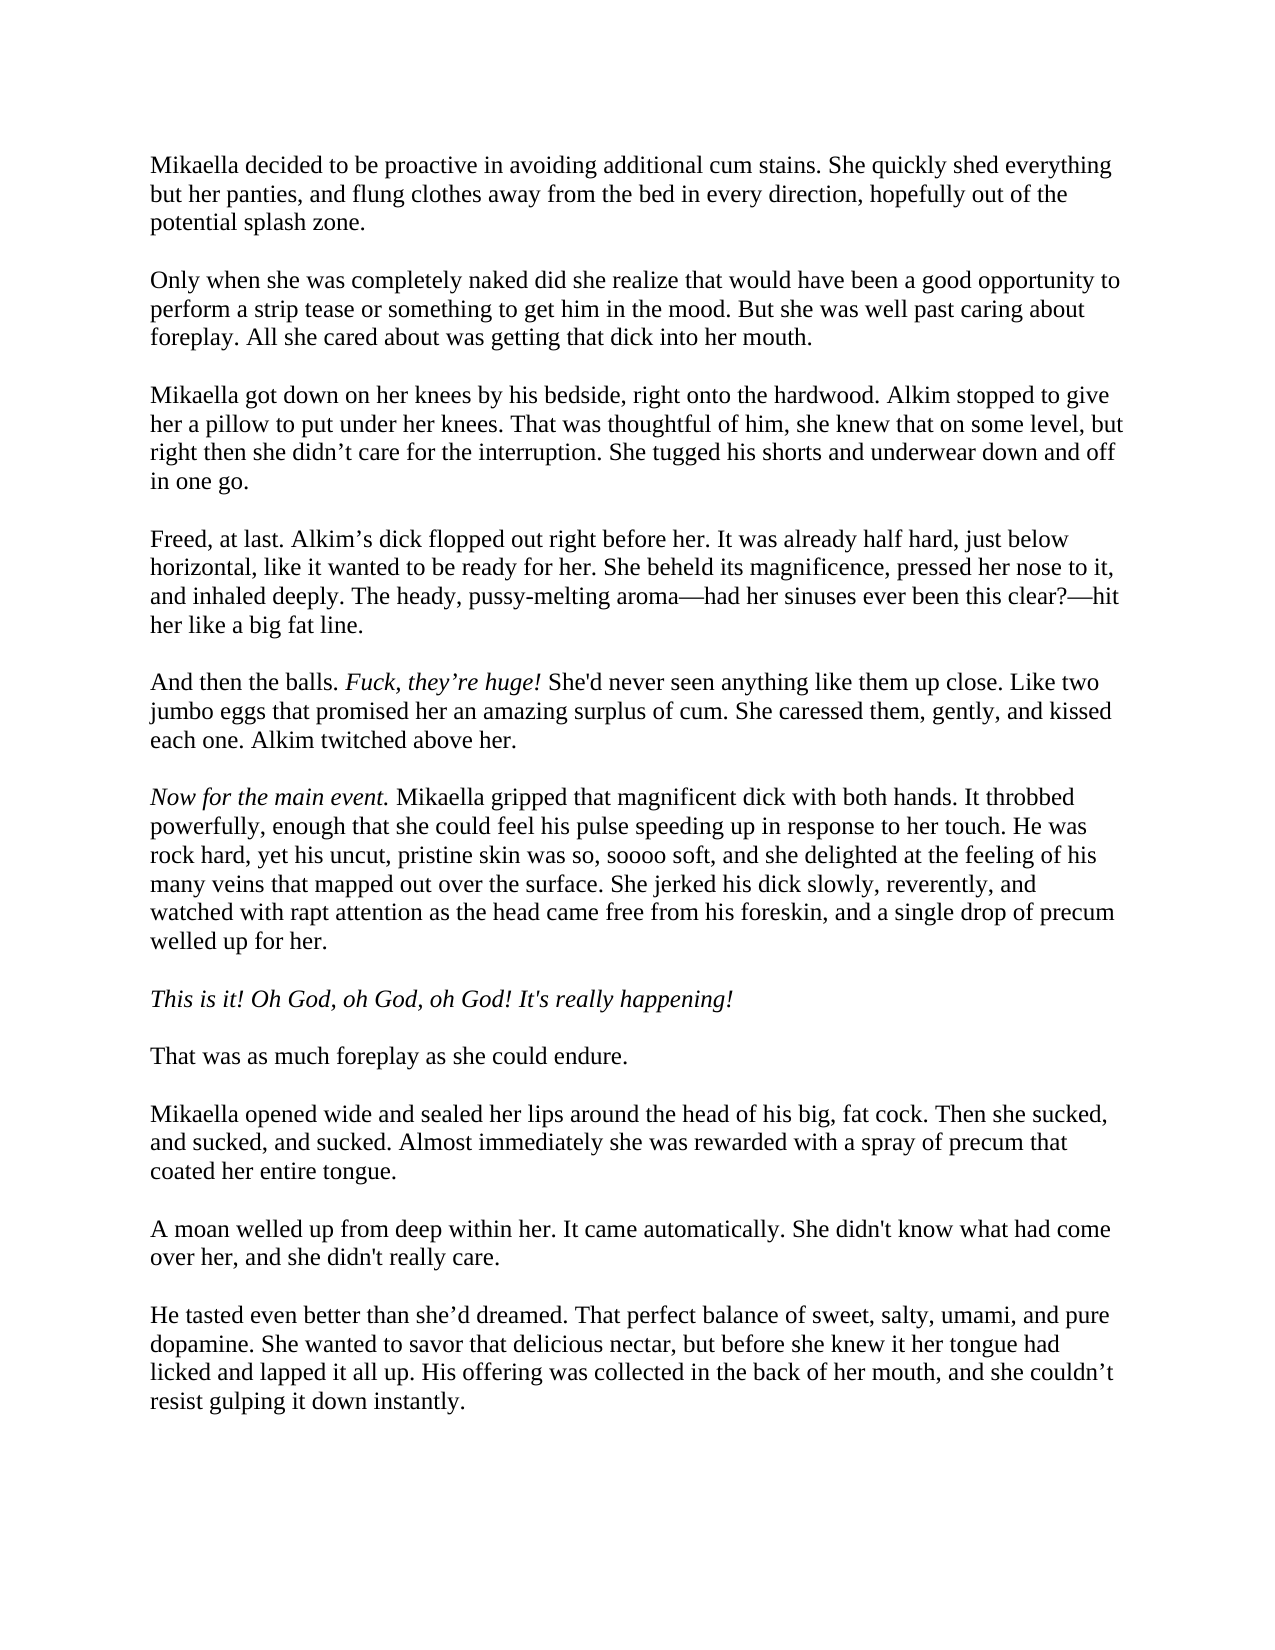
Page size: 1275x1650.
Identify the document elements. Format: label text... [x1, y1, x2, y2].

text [150, 150, 1125, 236]
text And then the balls. Fuck, they’re huge! She'd never seen anything like them up close. Like two jumbo eggs that promised her an amazing surplus of cum. She caressed them, gently, and kissed each one. Alkim twitched above her. [150, 667, 1125, 754]
text A moan welled up from deep within her. It came automatically. She didn't know what had come over her, and she didn't really care. [150, 1214, 1125, 1271]
text Now for the main event. Mikaella gripped that magnificent dick with both hands. It throbbed powerfully, enough that she could feel his pulse speeding up in response to her touch. He was rock hard, yet his uncut, pristine skin was so, soooo soft, and she delighted at the feeling of his many veins that mapped out over the surface. She jerked his dick slowly, reverently, and watched with rapt attention as the head came free from his foreskin, and a single drop of precum welled up for her. [150, 782, 1125, 955]
text That was as much foreplay as she could endure. [150, 1041, 1125, 1070]
text He tasted even better than she’d dreamed. That perfect balance of sweet, salty, umami, and pure dopamine. She wanted to savor that delicious nectar, but before she knew it her tongue had licked and lapped it all up. His offering was collected in the back of her mouth, and she couldn’t resist gulping it down instantly. [150, 1300, 1125, 1415]
text Mikaella got down on her knees by his bedside, right onto the hardwood. Alkim stopped to give her a pillow to put under her knees. That was thoughtful of him, she knew that on some level, but right then she didn’t care for the interruption. She tugged his shorts and underwear down and off in one go. [150, 380, 1125, 495]
text Only when she was completely naked did she realize that would have been a good opportunity to perform a strip tease or something to get him in the mood. But she was well past caring about foreplay. All she cared about was getting that dick into her mouth. [150, 265, 1125, 351]
text This is it! Oh God, oh God, oh God! It's really happening! [150, 984, 1125, 1012]
text Freed, at last. Alkim’s dick flopped out right before her. It was already half hard, just below horizontal, like it wanted to be ready for her. She beheld its magnificence, pressed her nose to it, and inhaled deeply. The heady, pussy-melting aroma—had her sinuses ever been this clear?—hit her like a big fat line. [150, 524, 1125, 639]
text Mikaella opened wide and sealed her lips around the head of his big, fat cock. Then she sucked, and sucked, and sucked. Almost immediately she was rewarded with a spray of precum that coated her entire tongue. [150, 1099, 1125, 1185]
